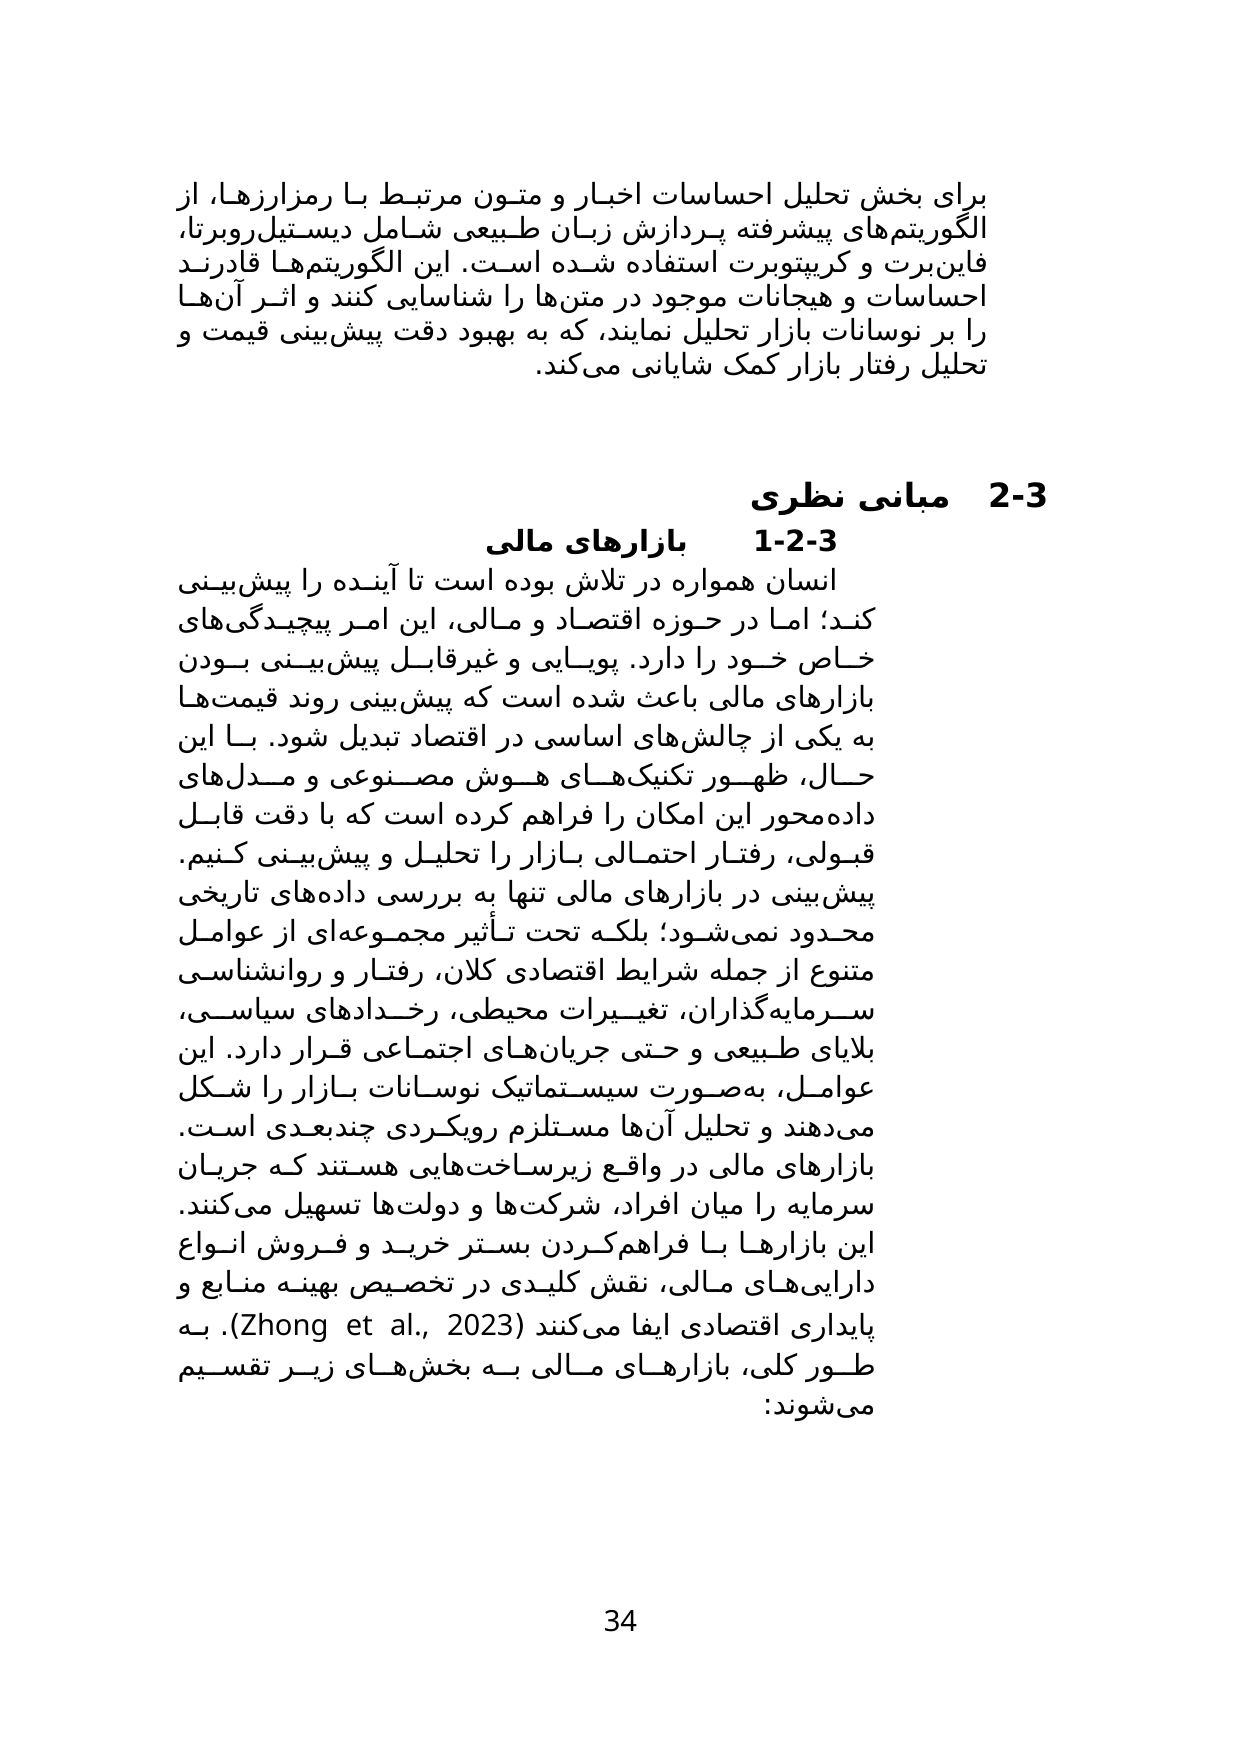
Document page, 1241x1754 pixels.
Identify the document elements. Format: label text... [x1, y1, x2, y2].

text انسان همواره در تلاش بوده است تا آینده را پیش‌بینی کند؛ اما در حوزه اقتصاد و مالی، این امر پیچیدگی‌های خاص خود را دارد. پویایی و غیرقابل پیش‌بینی بودن بازارهای مالی باعث شده است که پیش‌بینی روند قیمت‌ها به یکی از چالش‌های اساسی در اقتصاد تبدیل شود. با این حال، ظهور تکنیک‌های هوش مصنوعی و مدل‌های داده‌محور این امکان را فراهم کرده است که با دقت قابل قبولی، رفتار احتمالی بازار را تحلیل و پیش‌بینی کنیم. پیش‌بینی در بازارهای مالی تنها به بررسی داده‌های تاریخی محدود نمی‌شود؛ بلکه تحت تأثیر مجموعه‌ای از عوامل متنوع از جمله شرایط اقتصادی کلان، رفتار و روانشناسی سرمایه‌گذاران، تغییرات محیطی، رخدادهای سیاسی، بلایای طبیعی و حتی جریان‌های اجتماعی قرار دارد. این عوامل، به‌صورت سیستماتیک نوسانات بازار را شکل می‌دهند و تحلیل آن‌ها مستلزم رویکردی چندبعدی است. بازارهای مالی در واقع زیرساخت‌هایی هستند که جریان سرمایه را میان افراد، شرکت‌ها و دولت‌ها تسهیل می‌کنند. این بازارها با فراهم‌کردن بستر خرید و فروش انواع دارایی‌های مالی، نقش کلیدی در تخصیص بهینه منابع و پایداری اقتصادی ایفا می‌کنند (Zhong et al., 2023). به طور کلی، بازارهای مالی به بخش‌های زیر تقسیم می‌شوند: [177, 564, 876, 1422]
text مبانی نظری [177, 476, 988, 515]
text برای بخش تحلیل احساسات اخبار و متون مرتبط با رمزارزها، از الگوریتم‌های پیشرفته پردازش زبان طبیعی شامل دیستیل‌روبرتا، فاین‌برت و کریپتوبرت استفاده شده است. این الگوریتم‌ها قادرند احساسات و هیجانات موجود در متن‌ها را شناسایی کنند و اثر آن‌ها را بر نوسانات بازار تحلیل نمایند، که به بهبود دقت پیش‌بینی قیمت و تحلیل رفتار بازار کمک شایانی می‌کند. [177, 177, 988, 381]
text بازارهای مالی [177, 525, 838, 559]
